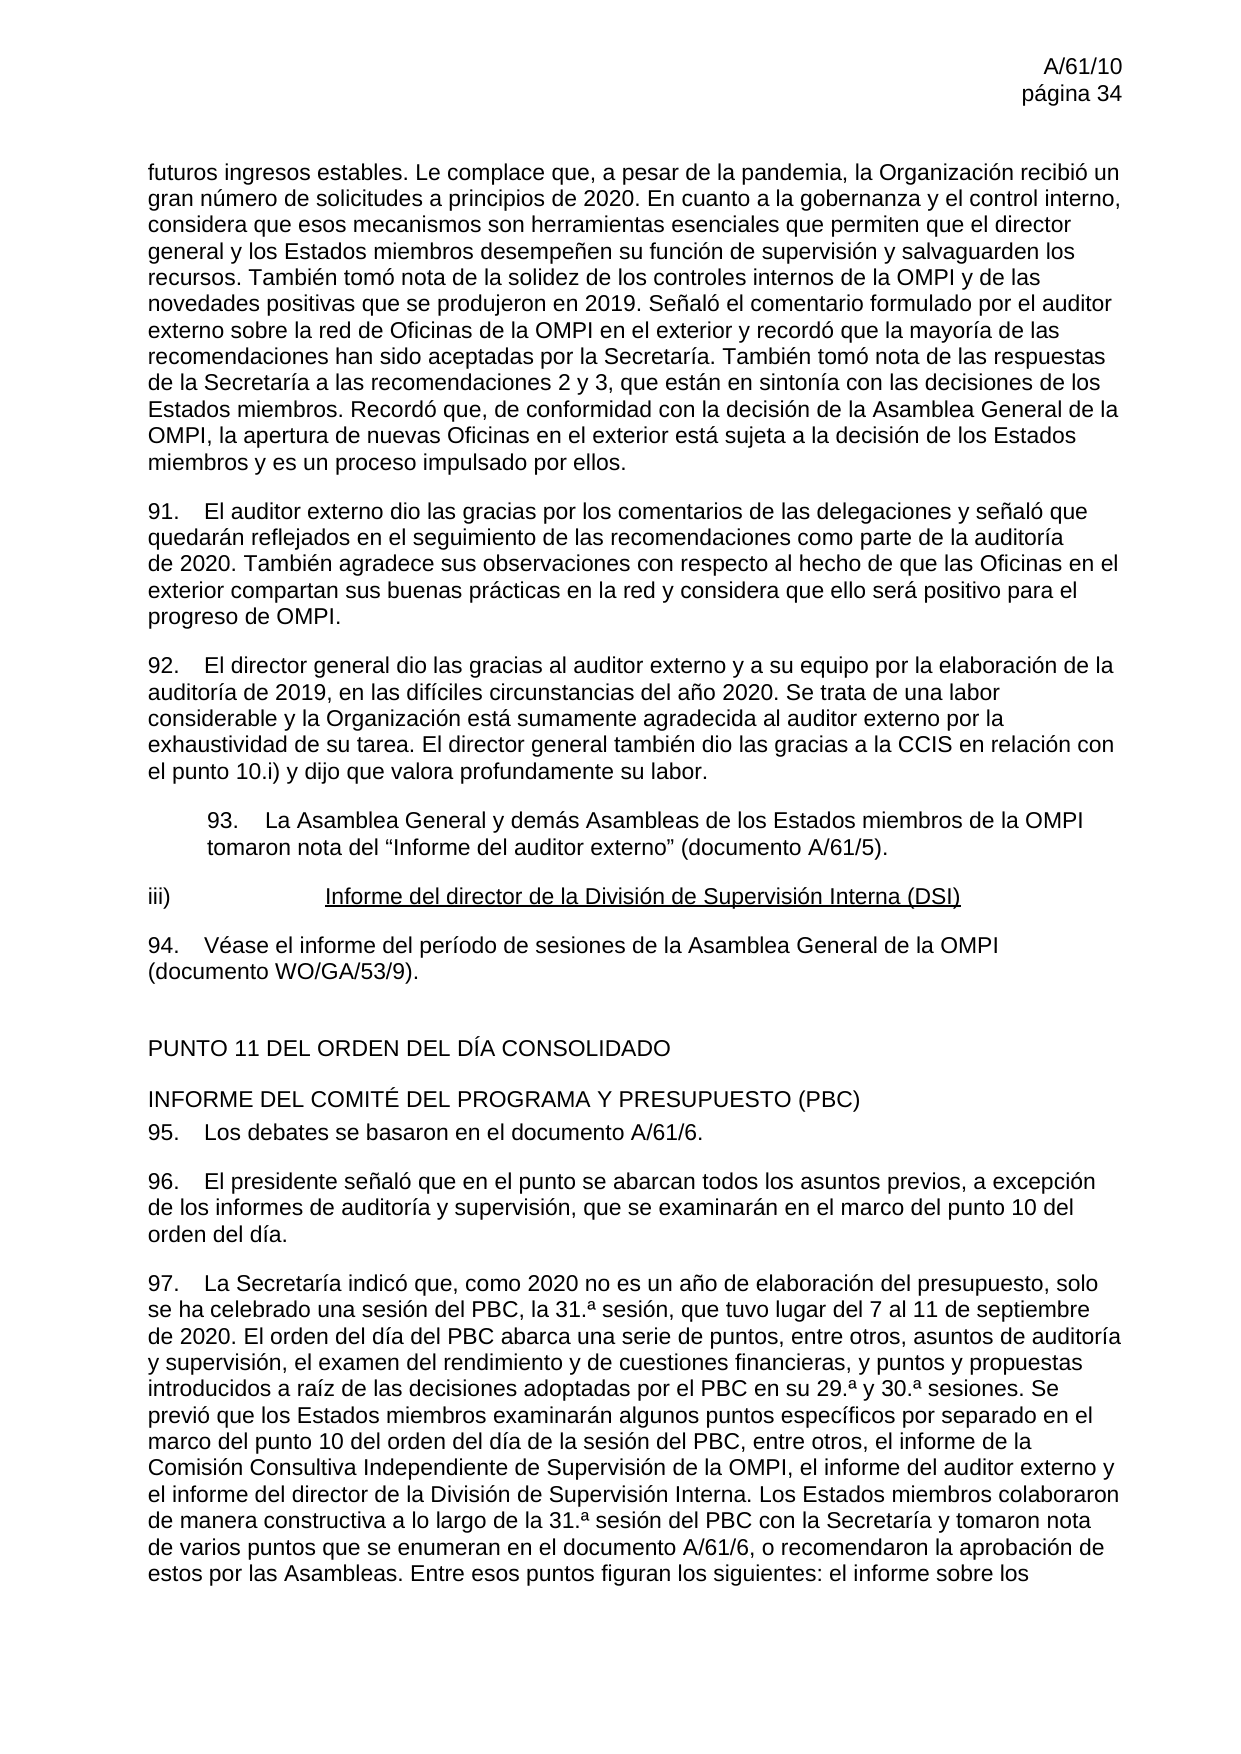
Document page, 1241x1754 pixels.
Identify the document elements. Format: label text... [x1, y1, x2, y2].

list La Asamblea General y demás Asambleas de los Estados miembros de la OMPI tomaron nota del “Informe del auditor externo” (documento A/61/5). [207, 807, 1122, 860]
subtitle PUNTO 11 DEL ORDEN DEL DÍA CONSOLIDADO [148, 1035, 1122, 1061]
subtitle INFORME DEL COMITÉ DEL PROGRAMA Y PRESUPUESTO (PBC) [148, 1086, 1122, 1112]
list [148, 1270, 1122, 1586]
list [148, 158, 1122, 475]
list Los debates se basaron en el documento A/61/6. [148, 1119, 1122, 1145]
list Véase el informe del período de sesiones de la Asamblea General de la OMPI (documento WO/GA/53/9). [148, 932, 1122, 985]
list El director general dio las gracias al auditor externo y a su equipo por la elaboración de la auditoría de 2019, en las difíciles circunstancias del año 2020. Se trata de una labor considerable y la Organización está sumamente agradecida al auditor externo por la exhaustividad de su tarea. El director general también dio las gracias a la CCIS en relación con el punto 10.i) y dijo que valora profundamente su labor. [148, 652, 1122, 784]
list Informe del director de la División de Supervisión Interna (DSI) [148, 883, 1122, 909]
list El auditor externo dio las gracias por los comentarios de las delegaciones y señaló que quedarán reflejados en el seguimiento de las recomendaciones como parte de la auditoría de 2020. También agradece sus observaciones con respecto al hecho de que las Oficinas en el exterior compartan sus buenas prácticas en la red y considera que ello será positivo para el progreso de OMPI. [148, 498, 1122, 629]
list El presidente señaló que en el punto se abarcan todos los asuntos previos, a excepción de los informes de auditoría y supervisión, que se examinarán en el marco del punto 10 del orden del día. [148, 1168, 1122, 1247]
